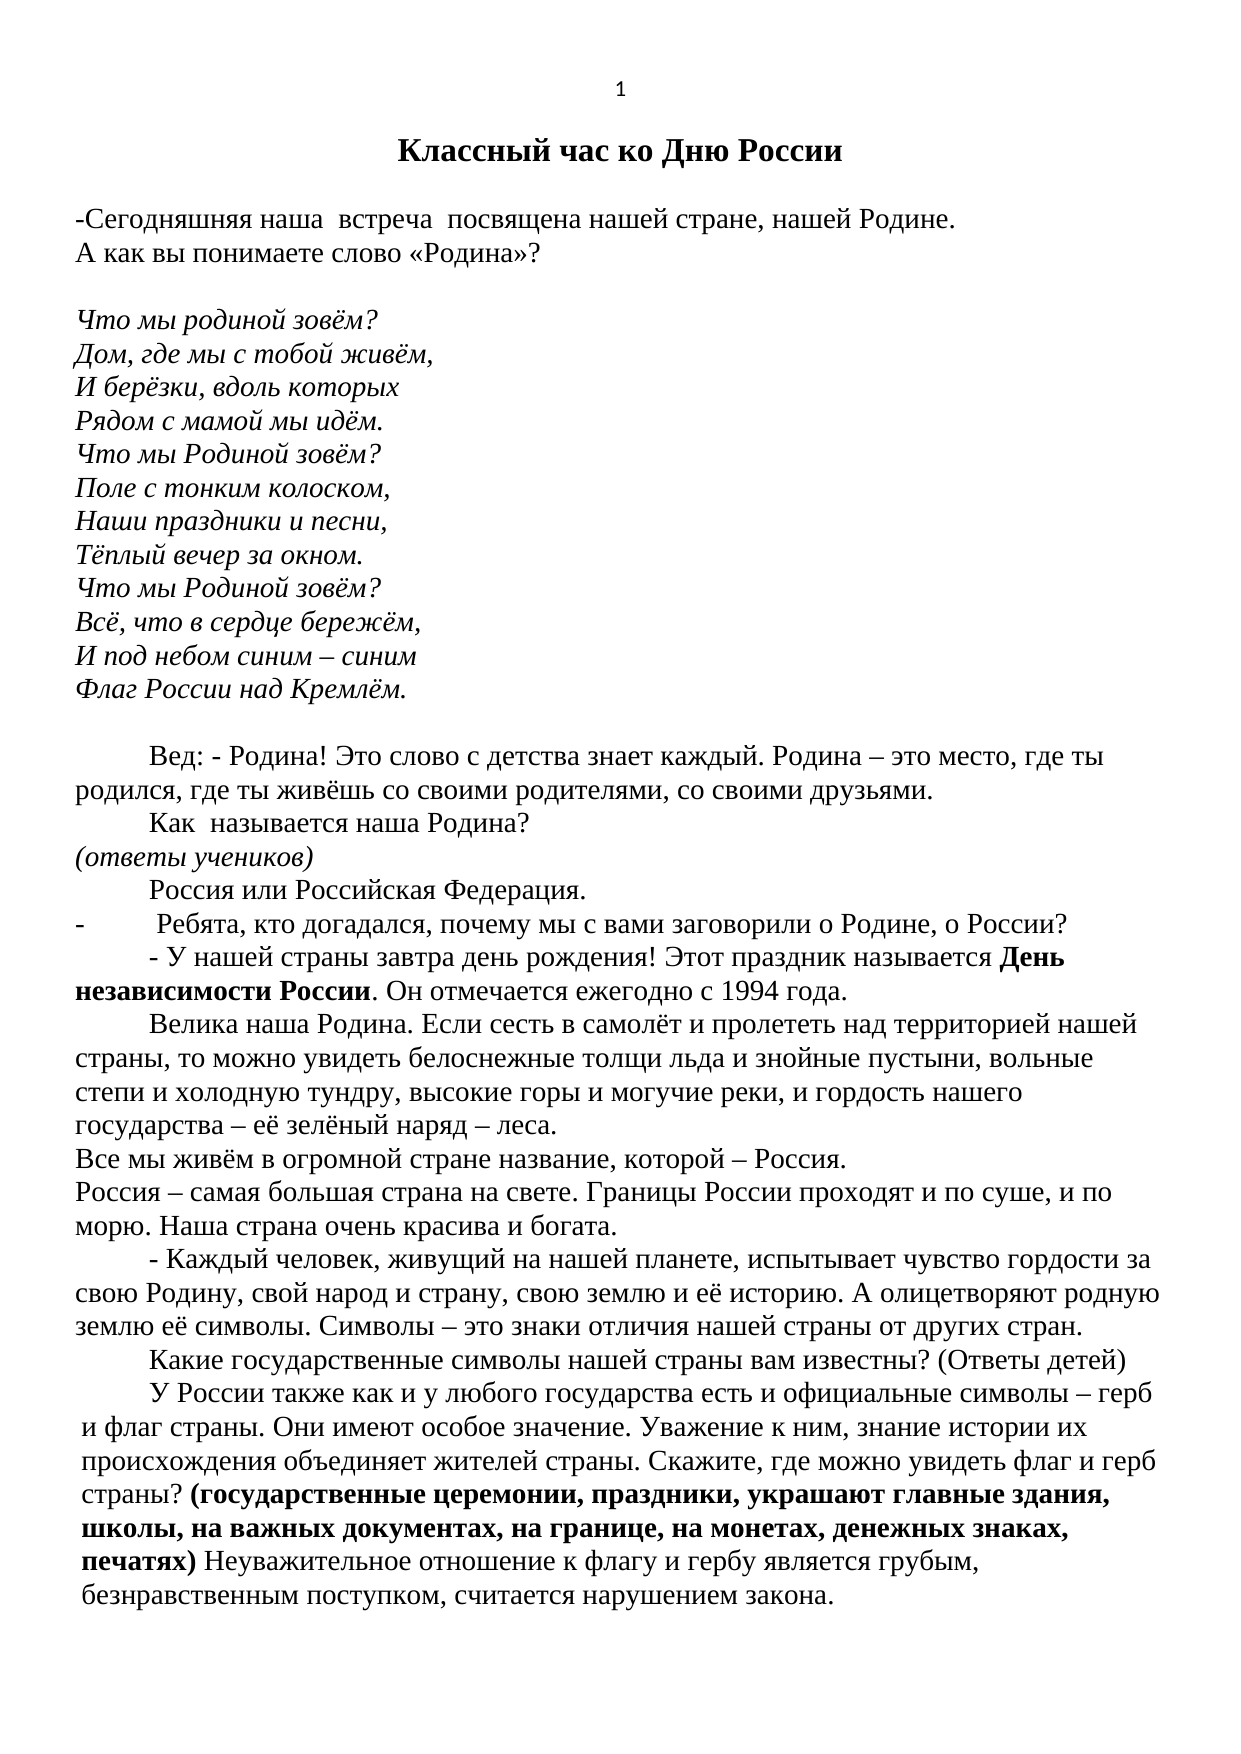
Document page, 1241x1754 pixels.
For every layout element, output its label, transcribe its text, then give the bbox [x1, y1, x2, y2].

text Какие государственные символы нашей страны вам известны? (Ответы детей) [75, 1342, 1165, 1376]
text Тёплый вечер за окном. [75, 537, 1165, 571]
text (ответы учеников) [75, 839, 1165, 872]
text Велика наша Родина. Если сесть в самолёт и пролететь над территорией нашей страны, то можно увидеть белоснежные толщи льда и знойные пустыни, вольные степи и холодную тундру, высокие горы и могучие реки, и гордость нашего государства – её зелёный наряд – леса. [75, 1007, 1165, 1141]
text Россия или Российская Федерация. [75, 872, 1165, 906]
text - У нашей страны завтра день рождения! Этот праздник называется День независимости России. Он отмечается ежегодно с 1994 года. [75, 939, 1165, 1007]
text - Каждый человек, живущий на нашей планете, испытывает чувство гордости за свою Родину, свой народ и страну, свою землю и её историю. А олицетворяют родную землю её символы. Символы – это знаки отличия нашей страны от других стран. [75, 1241, 1165, 1342]
text - Ребята, кто догадался, почему мы с вами заговорили о Родине, о России? [75, 906, 1165, 939]
text Все мы живём в огромной стране название, которой – Россия. [75, 1141, 1165, 1174]
text -Сегодняшняя наша встреча посвящена нашей стране, нашей Родине. [75, 202, 1165, 235]
text А как вы понимаете слово «Родина»? [75, 235, 1165, 269]
text Флаг России над Кремлём. [75, 671, 1165, 705]
text Вед: - Родина! Это слово с детства знает каждый. Родина – это место, где ты родился, где ты живёшь со своими родителями, со своими друзьями. [75, 738, 1165, 805]
text Всё, что в сердце бережём, [75, 604, 1165, 638]
text Что мы родиной зовём? [75, 302, 1165, 336]
text И под небом синим – синим [75, 638, 1165, 671]
text Что мы Родиной зовём? [75, 436, 1165, 470]
text Как называется наша Родина? [75, 805, 1165, 839]
text Россия – самая большая страна на свете. Границы России проходят и по суше, и по морю. Наша страна очень красива и богата. [75, 1174, 1165, 1241]
text Наши праздники и песни, [75, 503, 1165, 537]
text Дом, где мы с тобой живём, [75, 336, 1165, 369]
text У России также как и у любого государства есть и официальные символы – герб и флаг страны. Они имеют особое значение. Уважение к ним, знание истории их происхождения объединяет жителей страны. Скажите, где можно увидеть флаг и герб страны? (государственные церемонии, праздники, украшают главные здания, школы, на важных документах, на границе, на монетах, денежных знаках, печатях) Неуважительное отношение к флагу и гербу является грубым, безнравственным поступком, считается нарушением закона. [81, 1376, 1165, 1610]
text Поле с тонким колоском, [75, 470, 1165, 503]
text Что мы Родиной зовём? [75, 571, 1165, 604]
text Рядом с мамой мы идём. [75, 403, 1165, 436]
text Классный час ко Дню России [75, 130, 1165, 168]
text И берёзки, вдоль которых [75, 369, 1165, 403]
